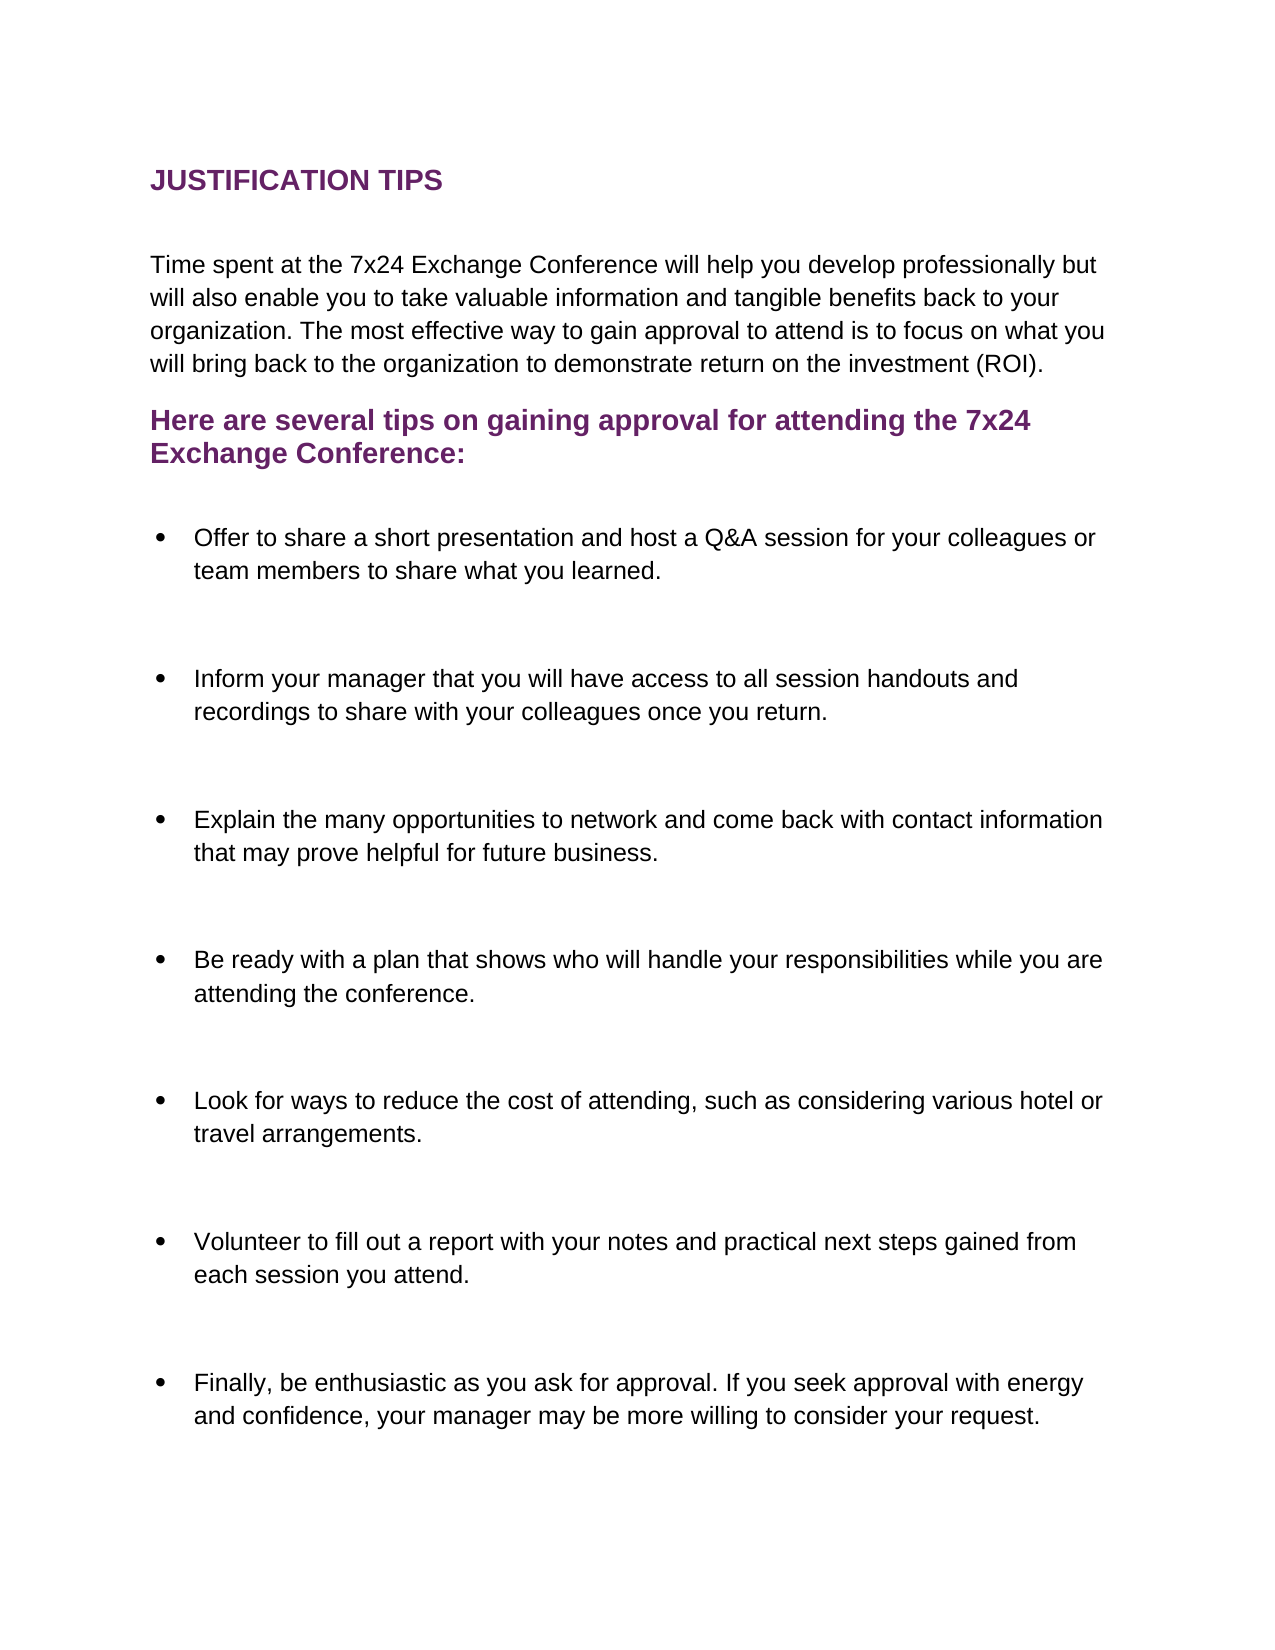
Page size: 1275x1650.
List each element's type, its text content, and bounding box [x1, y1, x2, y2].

list Finally, be enthusiastic as you ask for approval. If you seek approval with energy and confidence, your manager may be more willing to consider your request. [156, 1368, 1125, 1430]
list Volunteer to fill out a report with your notes and practical next steps gained from each session you attend. [156, 1227, 1125, 1289]
text JUSTIFICATION TIPS [150, 162, 1125, 196]
list Be ready with a plan that shows who will handle your responsibilities while you are attending the conference. [156, 945, 1125, 1007]
text Time spent at the 7x24 Exchange Conference will help you develop professionally but will also enable you to take valuable information and tangible benefits back to your organization. The most effective way to gain approval to attend is to focus on what you will bring back to the organization to demonstrate return on the investment (ROI). [150, 250, 1125, 378]
list Inform your manager that you will have access to all session handouts and recordings to share with your colleagues once you return. [156, 664, 1125, 726]
list Explain the many opportunities to network and come back with contact information that may prove helpful for future business. [156, 804, 1125, 866]
text Here are several tips on gaining approval for attending the 7x24 Exchange Conference: [150, 403, 1125, 470]
list Offer to share a short presentation and host a Q&A session for your colleagues or team members to share what you learned. [156, 523, 1125, 585]
list Look for ways to reduce the cost of attending, such as considering various hotel or travel arrangements. [156, 1086, 1125, 1148]
